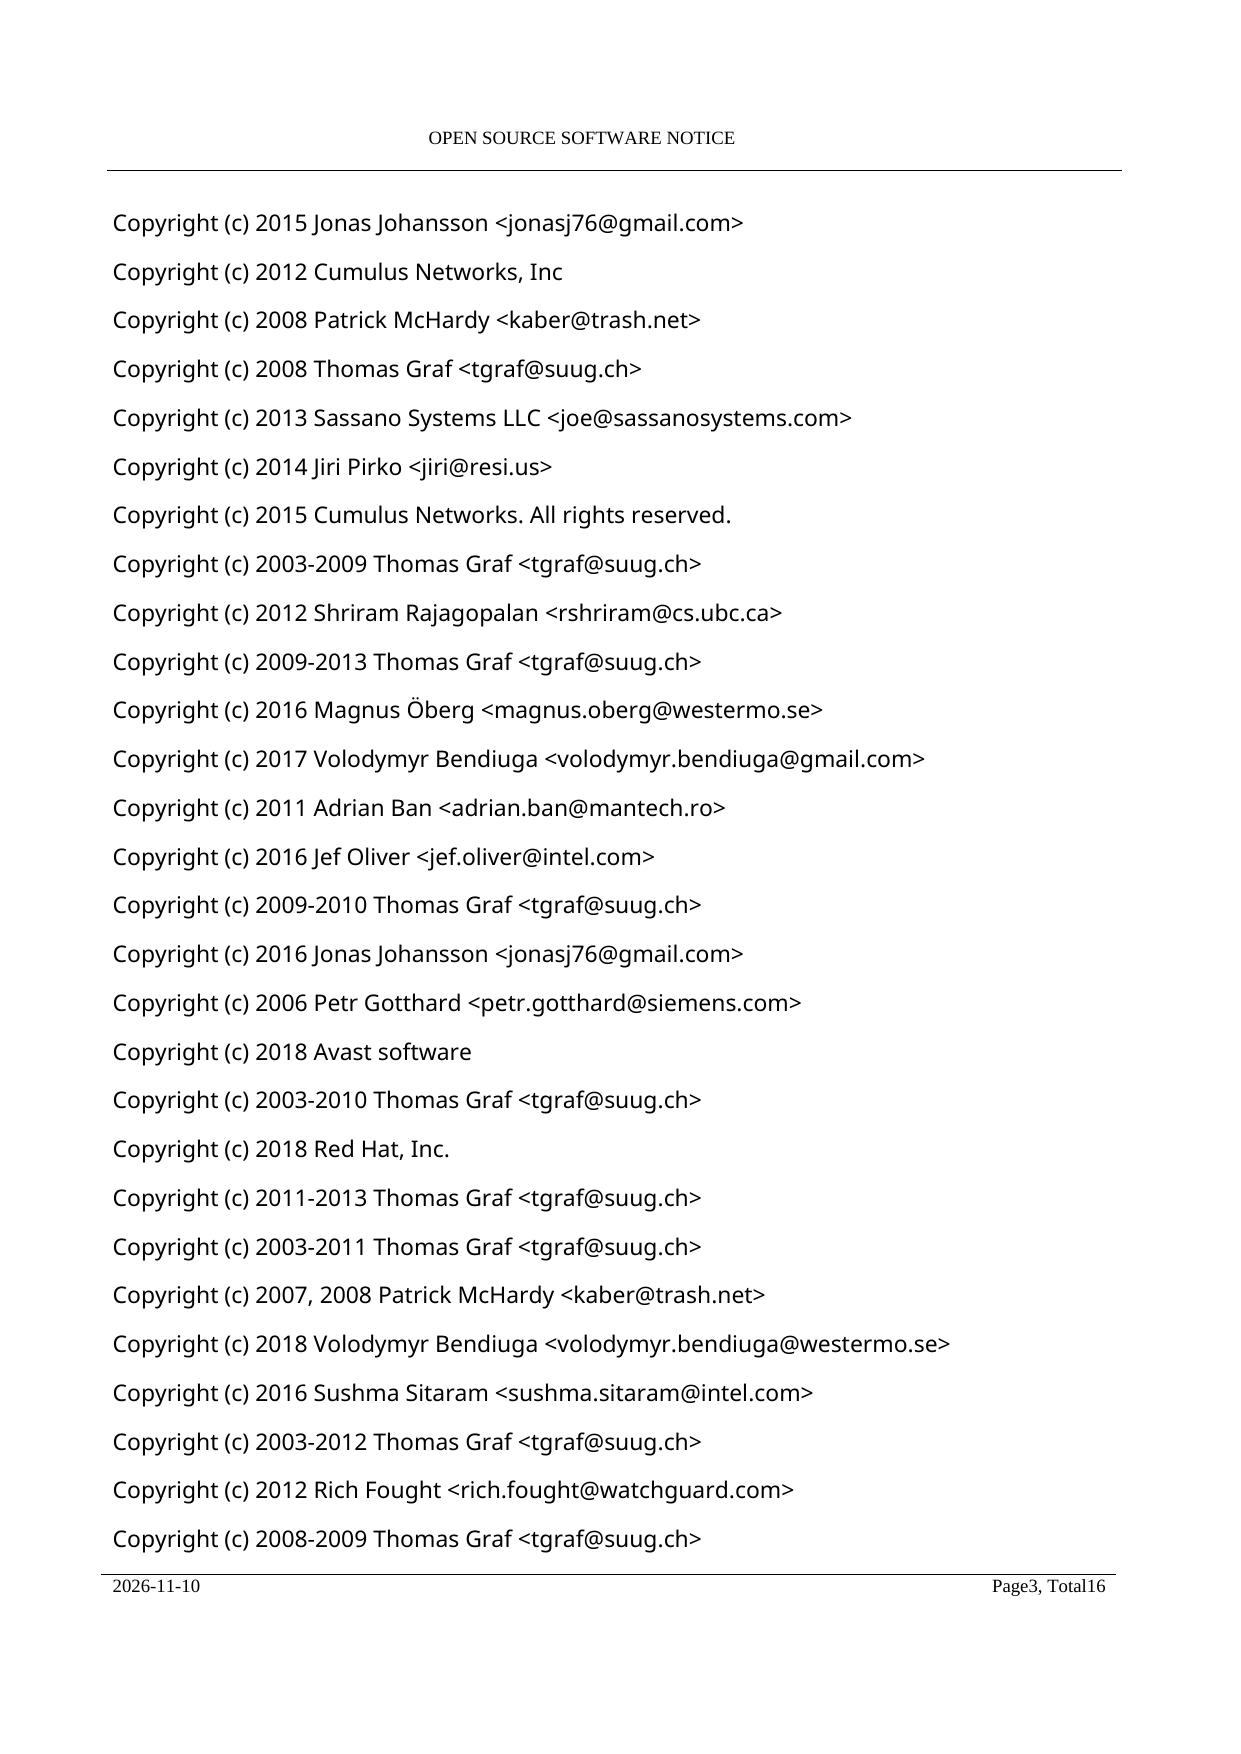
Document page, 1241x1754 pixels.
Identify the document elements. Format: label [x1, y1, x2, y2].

text [112, 206, 1128, 1555]
